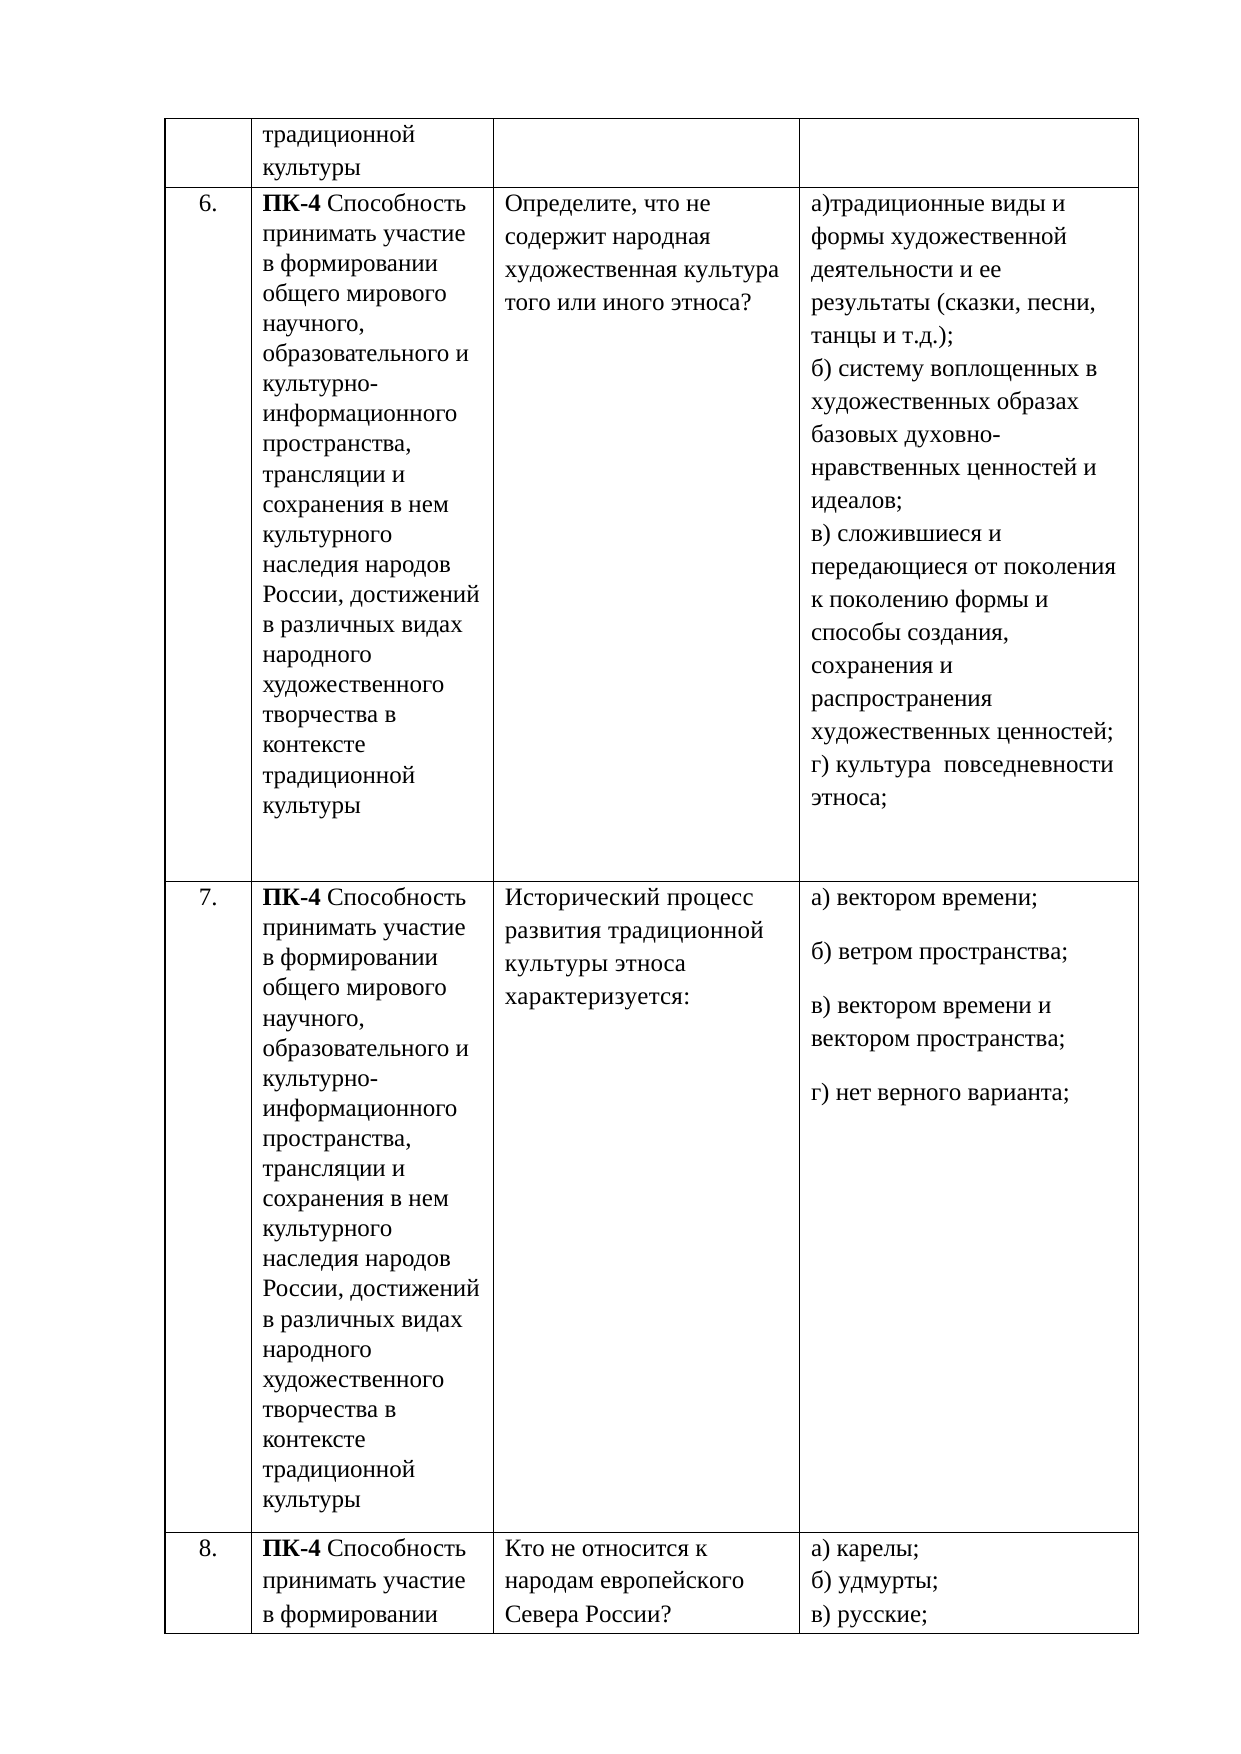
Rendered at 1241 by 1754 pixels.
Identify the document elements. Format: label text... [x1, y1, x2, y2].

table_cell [252, 119, 493, 187]
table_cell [800, 1533, 1138, 1633]
table_cell 7. [166, 882, 251, 1532]
table_cell Исторический процесс развития традиционной культуры этноса характеризуется: [494, 882, 799, 1532]
table_cell 5. [166, 119, 251, 187]
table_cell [800, 119, 1138, 187]
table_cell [494, 1533, 799, 1633]
table_cell а)традиционные виды и формы художественной деятельности и ее результаты (сказки, песни, танцы и т.д.); б) систему воплощенных в художественных образах базовых духовно-нравственных ценностей и идеалов; в) сложившиеся и передающиеся от поколения к поколению формы и способы создания, сохранения и распространения художественных ценностей; г) культура повседневности этноса; [800, 188, 1138, 881]
table_cell 6. [166, 188, 251, 881]
table_cell Определите, что не содержит народная художественная культура того или иного этноса? [494, 188, 799, 881]
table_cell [252, 1533, 493, 1633]
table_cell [494, 119, 799, 187]
table_cell а) вектором времени; б) ветром пространства; в) вектором времени и вектором пространства; г) нет верного варианта; [800, 882, 1138, 1532]
table_cell 8. [166, 1533, 251, 1633]
